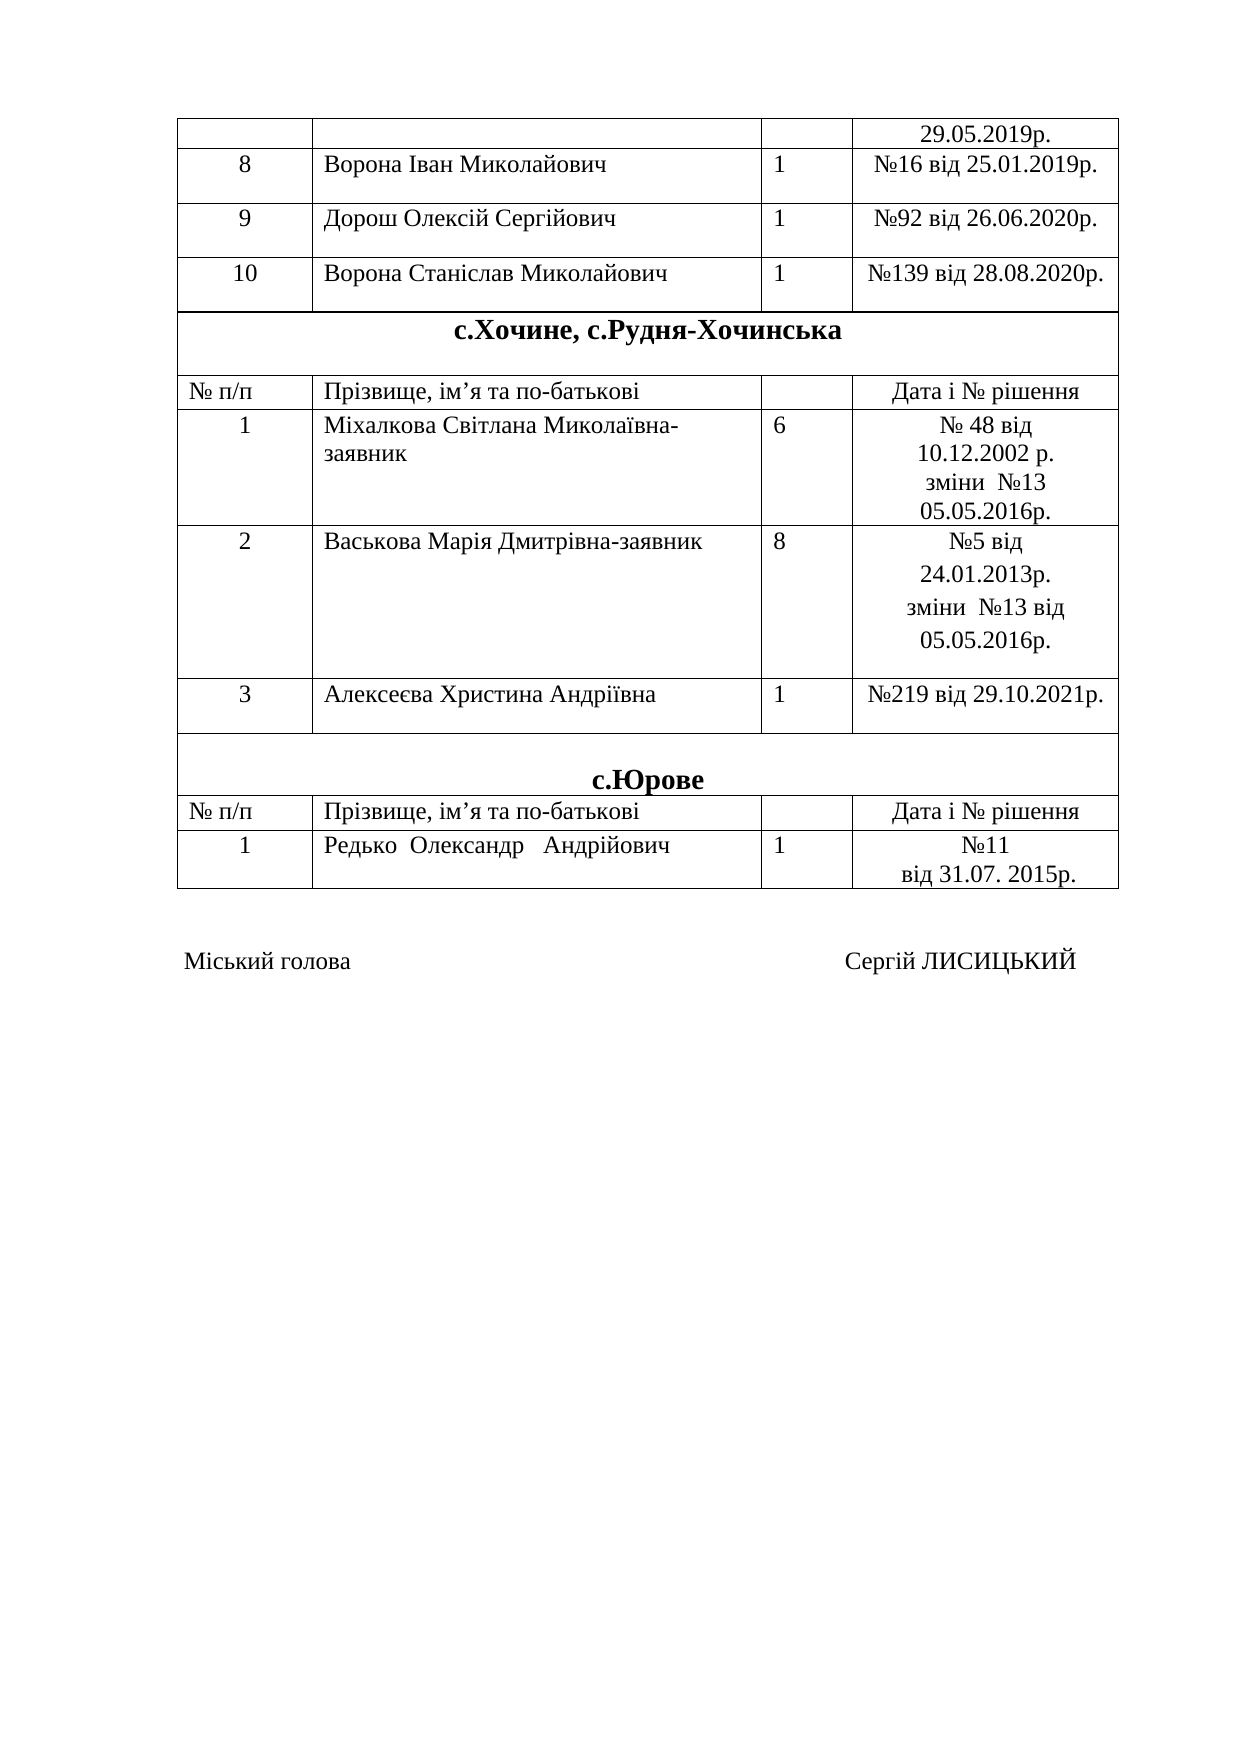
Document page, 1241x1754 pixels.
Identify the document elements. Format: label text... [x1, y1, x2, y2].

table_cell 2 [178, 526, 312, 678]
table_cell Ворона Іван Миколайович [313, 149, 761, 202]
table_cell №92 від 26.06.2020р. [853, 204, 1118, 257]
table_cell 1 [762, 258, 852, 311]
table_cell Ворона Станіслав Миколайович [313, 258, 761, 311]
table_cell 1 [762, 204, 852, 257]
table_cell № п/п [178, 376, 312, 409]
table_cell 9 [178, 204, 312, 257]
table_cell №16 від 25.01.2019р. [853, 149, 1118, 202]
table_cell Дата і № рішення [853, 796, 1118, 829]
table_cell №11 від 31.07. 2015р. [853, 831, 1118, 888]
table_cell 10 [178, 258, 312, 311]
table_cell Редько Олександр Андрійович [313, 831, 761, 888]
table_cell № п/п [178, 796, 312, 829]
table_cell № 48 від 10.12.2002 р. зміни №13 05.05.2016р. [853, 410, 1118, 525]
table_cell [762, 376, 852, 409]
table_cell Дата і № рішення [853, 376, 1118, 409]
table_cell 1 [762, 149, 852, 202]
table_cell 8 [762, 119, 852, 148]
table_cell 3 [178, 679, 312, 733]
table_cell Прізвище, ім’я та по-батькові [313, 376, 761, 409]
table_cell Міхалкова Світлана Миколаївна-заявник [313, 410, 761, 525]
table_cell 1 [762, 831, 852, 888]
table_cell №139 від 28.08.2020р. [853, 258, 1118, 311]
text Міський голова Сергій ЛИСИЦЬКИЙ [177, 946, 1152, 974]
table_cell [853, 119, 1118, 148]
table_cell Прізвище, ім’я та по-батькові [313, 796, 761, 829]
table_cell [313, 119, 761, 148]
table_cell 8 [762, 526, 852, 678]
table_cell 1 [178, 831, 312, 888]
table_cell с.Хочине, с.Рудня-Хочинська [178, 313, 1118, 375]
table_cell №219 від 29.10.2021р. [853, 679, 1118, 733]
table_cell [762, 796, 852, 829]
table_cell с.Юрове [178, 734, 1118, 795]
table_cell Васькова Марія Дмитрівна-заявник [313, 526, 761, 678]
table_cell 1 [178, 410, 312, 525]
table_cell 8 [178, 149, 312, 202]
table_cell №5 від 24.01.2013р. зміни №13 від 05.05.2016р. [853, 526, 1118, 678]
table_cell 7 [178, 119, 312, 148]
table_cell Дорош Олексій Сергійович [313, 204, 761, 257]
table_cell 6 [762, 410, 852, 525]
table_cell 1 [762, 679, 852, 733]
table_cell Алексеєва Христина Андріївна [313, 679, 761, 733]
